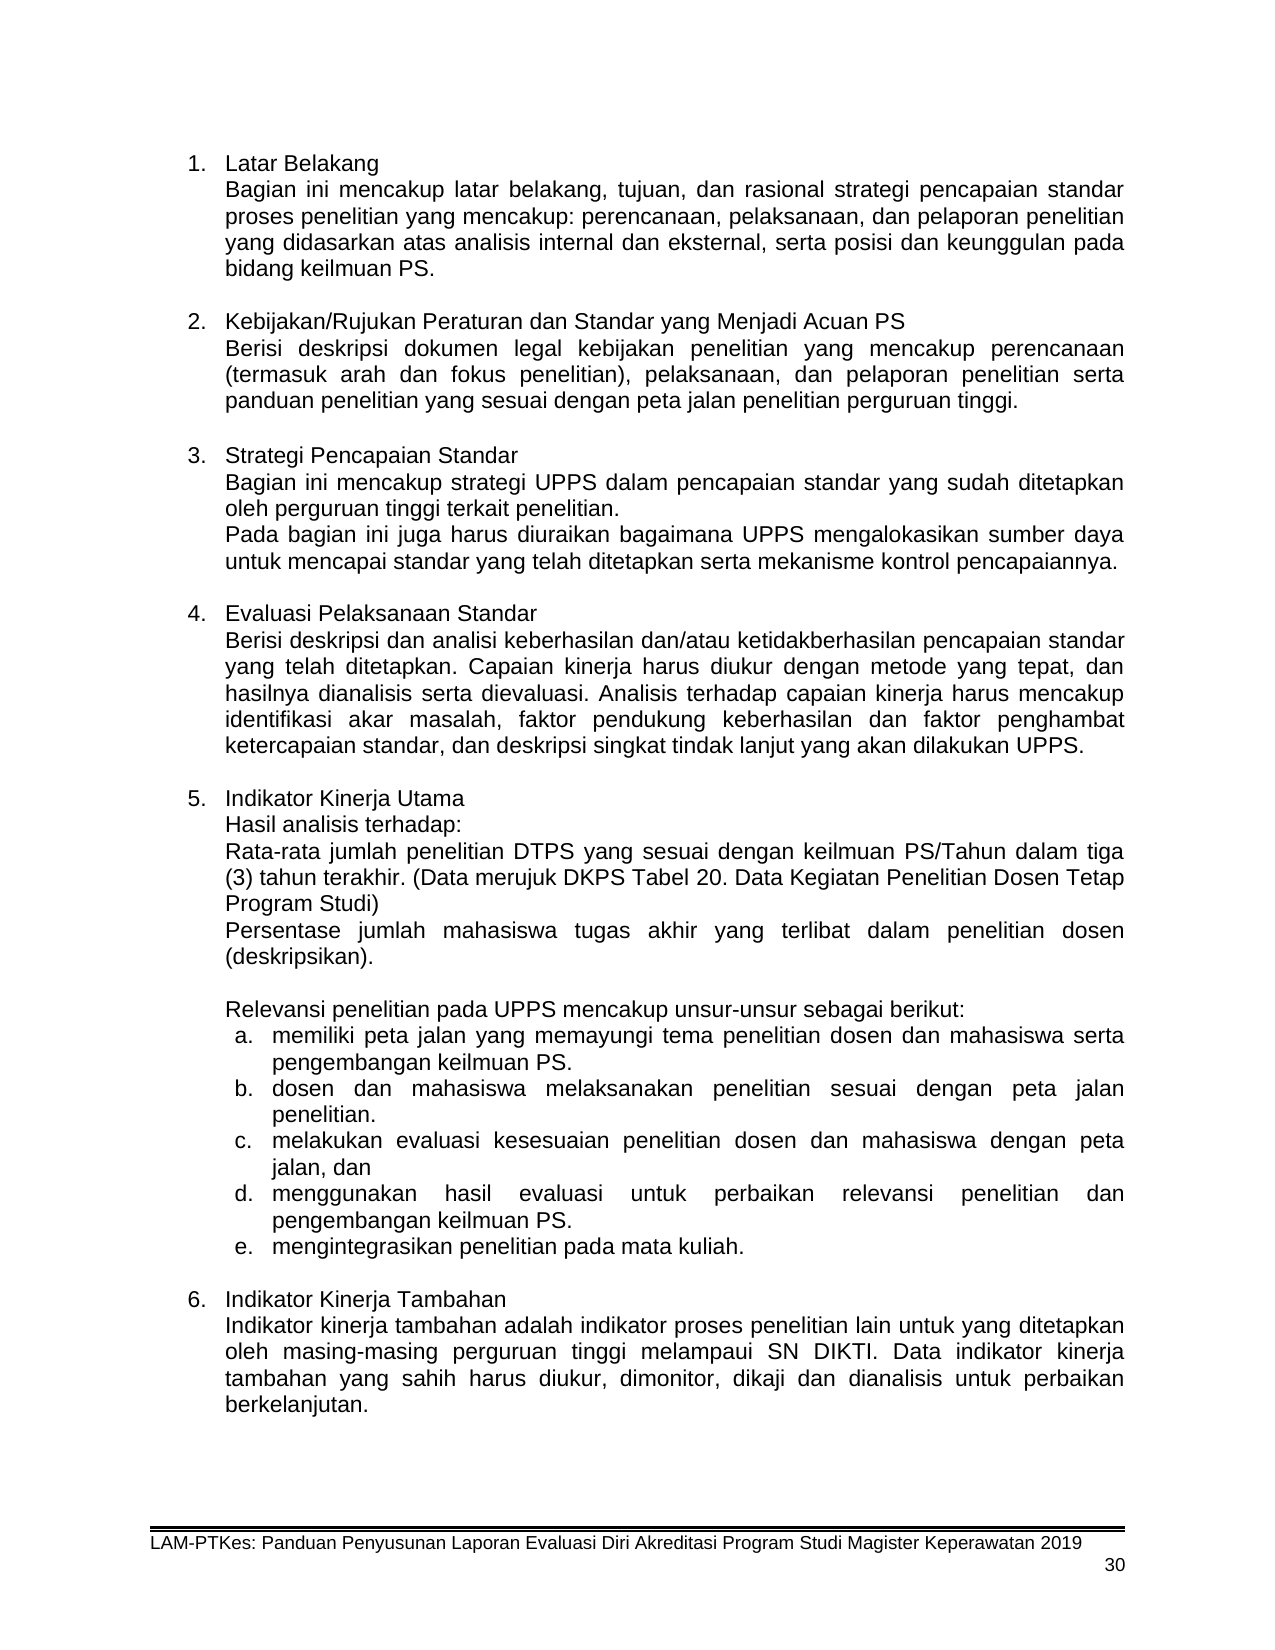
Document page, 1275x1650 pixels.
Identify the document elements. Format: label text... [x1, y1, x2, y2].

list Strategi Pencapaian Standar [187, 442, 1125, 469]
text Relevansi penelitian pada UPPS mencakup unsur-unsur sebagai berikut: [225, 996, 1125, 1022]
text Bagian ini mencakup latar belakang, tujuan, dan rasional strategi pencapaian standar proses penelitian yang mencakup: perencanaan, pelaksanaan, dan pelaporan penelitian yang didasarkan atas analisis internal dan eksternal, serta posisi dan keunggulan pada bidang keilmuan PS. [225, 176, 1125, 282]
list Indikator Kinerja Tambahan [187, 1286, 1125, 1312]
list memiliki peta jalan yang memayungi tema penelitian dosen dan mahasiswa serta pengembangan keilmuan PS. [234, 1022, 1125, 1075]
text Indikator kinerja tambahan adalah indikator proses penelitian lain untuk yang ditetapkan oleh masing-masing perguruan tinggi melampaui SN DIKTI. Data indikator kinerja tambahan yang sahih harus diukur, dimonitor, dikaji dan dianalisis untuk perbaikan berkelanjutan. [225, 1312, 1125, 1417]
text Persentase jumlah mahasiswa tugas akhir yang terlibat dalam penelitian dosen (deskripsikan). [225, 917, 1125, 969]
text Berisi deskripsi dokumen legal kebijakan penelitian yang mencakup perencanaan (termasuk arah dan fokus penelitian), pelaksanaan, dan pelaporan penelitian serta panduan penelitian yang sesuai dengan peta jalan penelitian perguruan tinggi. [225, 334, 1125, 413]
list dosen dan mahasiswa melaksanakan penelitian sesuai dengan peta jalan penelitian. [234, 1075, 1125, 1127]
list melakukan evaluasi kesesuaian penelitian dosen dan mahasiswa dengan peta jalan, dan [234, 1127, 1125, 1180]
text Rata-rata jumlah penelitian DTPS yang sesuai dengan keilmuan PS/Tahun dalam tiga (3) tahun terakhir. (Data merujuk DKPS Tabel 20. Data Kegiatan Penelitian Dosen Tetap Program Studi) [225, 838, 1125, 917]
list Indikator Kinerja Utama [187, 785, 1125, 811]
text Hasil analisis terhadap: [225, 811, 1125, 838]
list Latar Belakang [187, 150, 1125, 176]
list Kebijakan/Rujukan Peraturan dan Standar yang Menjadi Acuan PS [187, 308, 1125, 334]
list menggunakan hasil evaluasi untuk perbaikan relevansi penelitian dan pengembangan keilmuan PS. [234, 1180, 1125, 1233]
list Evaluasi Pelaksanaan Standar [187, 600, 1125, 627]
text Berisi deskripsi dan analisi keberhasilan dan/atau ketidakberhasilan pencapaian standar yang telah ditetapkan. Capaian kinerja harus diukur dengan metode yang tepat, dan hasilnya dianalisis serta dievaluasi. Analisis terhadap capaian kinerja harus mencakup identifikasi akar masalah, faktor pendukung keberhasilan dan faktor penghambat ketercapaian standar, dan deskripsi singkat tindak lanjut yang akan dilakukan UPPS. [225, 627, 1125, 758]
list mengintegrasikan penelitian pada mata kuliah. [234, 1233, 1125, 1259]
text Pada bagian ini juga harus diuraikan bagaimana UPPS mengalokasikan sumber daya untuk mencapai standar yang telah ditetapkan serta mekanisme kontrol pencapaiannya. [225, 521, 1125, 574]
text Bagian ini mencakup strategi UPPS dalam pencapaian standar yang sudah ditetapkan oleh perguruan tinggi terkait penelitian. [225, 469, 1125, 521]
